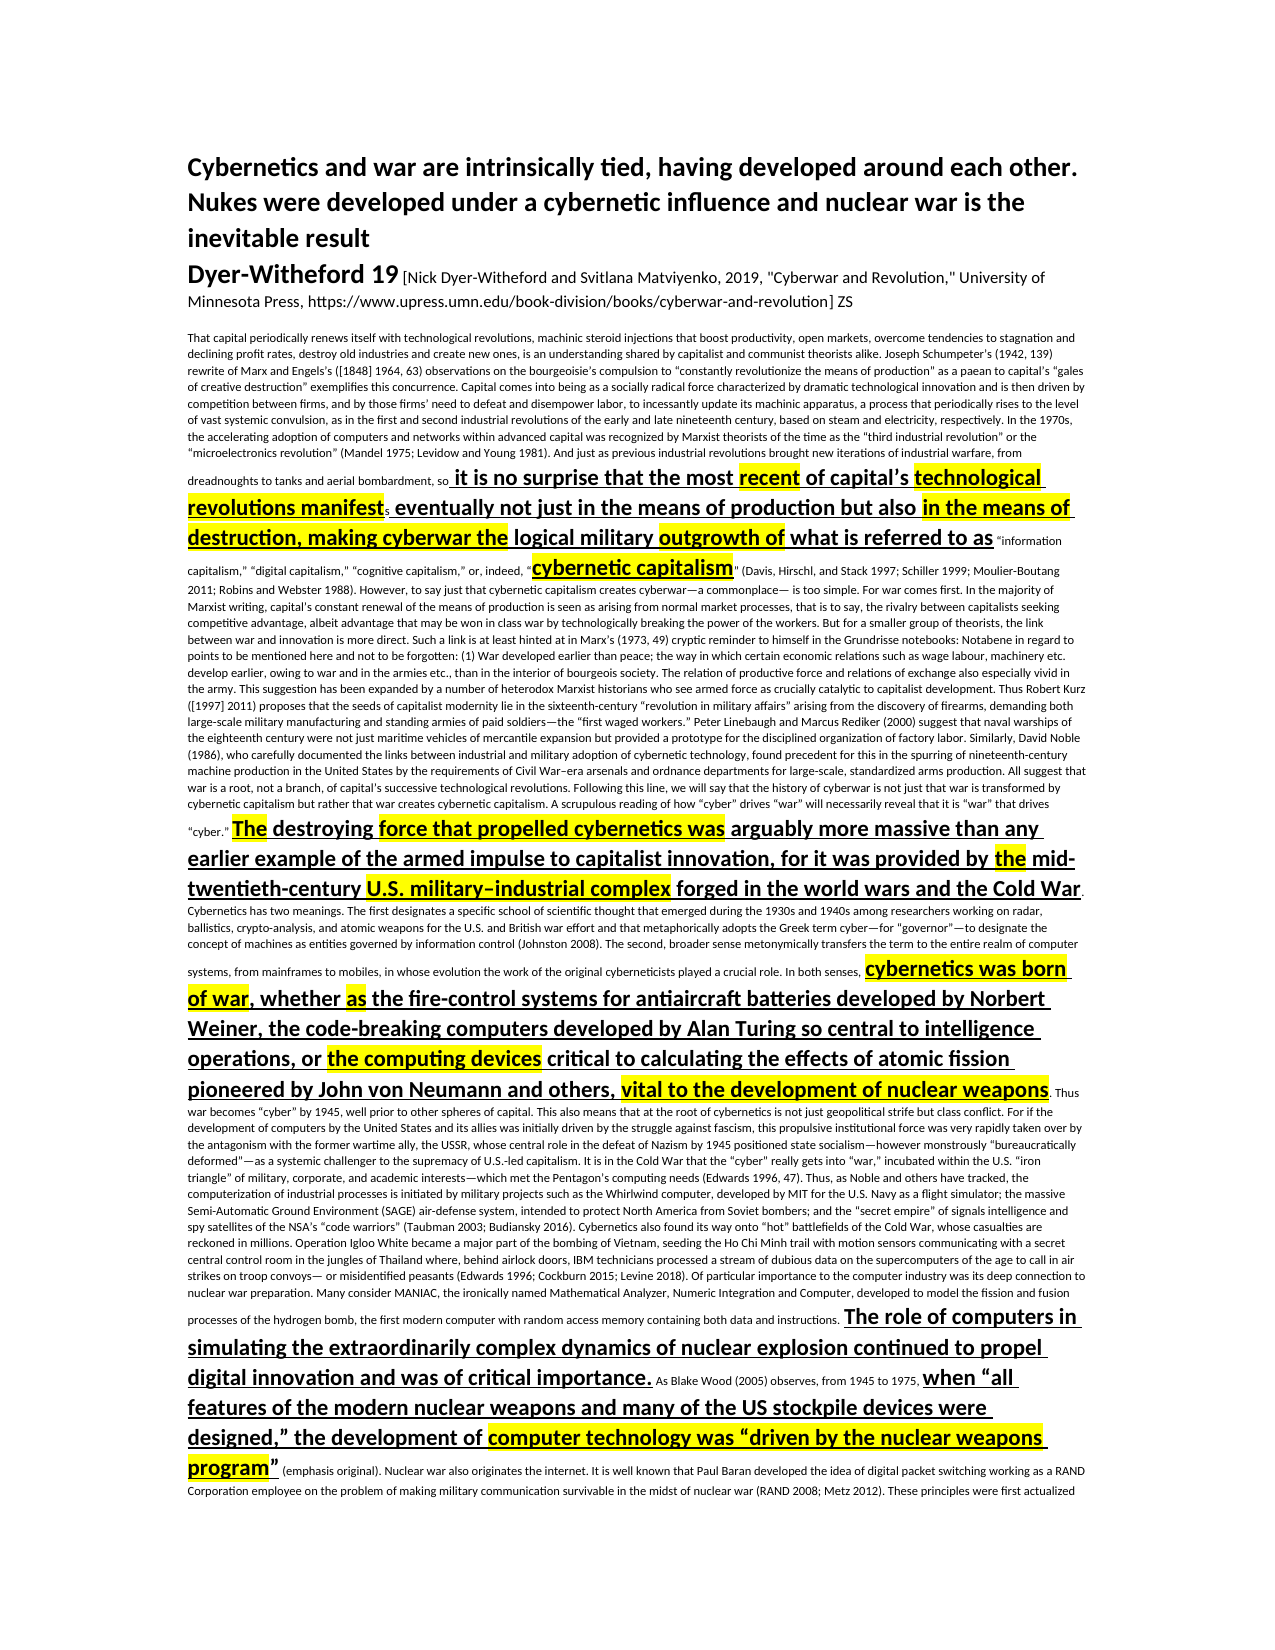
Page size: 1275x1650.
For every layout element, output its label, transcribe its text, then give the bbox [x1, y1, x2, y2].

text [187, 330, 1087, 1498]
subtitle Cybernetics and war are intrinsically tied, having developed around each other. Nukes were developed under a cybernetic influence and nuclear war is the inevitable result [187, 150, 1087, 254]
text Dyer-Witheford 19 [Nick Dyer-Witheford and Svitlana Matviyenko, 2019, "Cyberwar and Revolution," University of Minnesota Press, https://www.upress.umn.edu/book-division/books/cyberwar-and-revolution] ZS [187, 257, 1087, 312]
